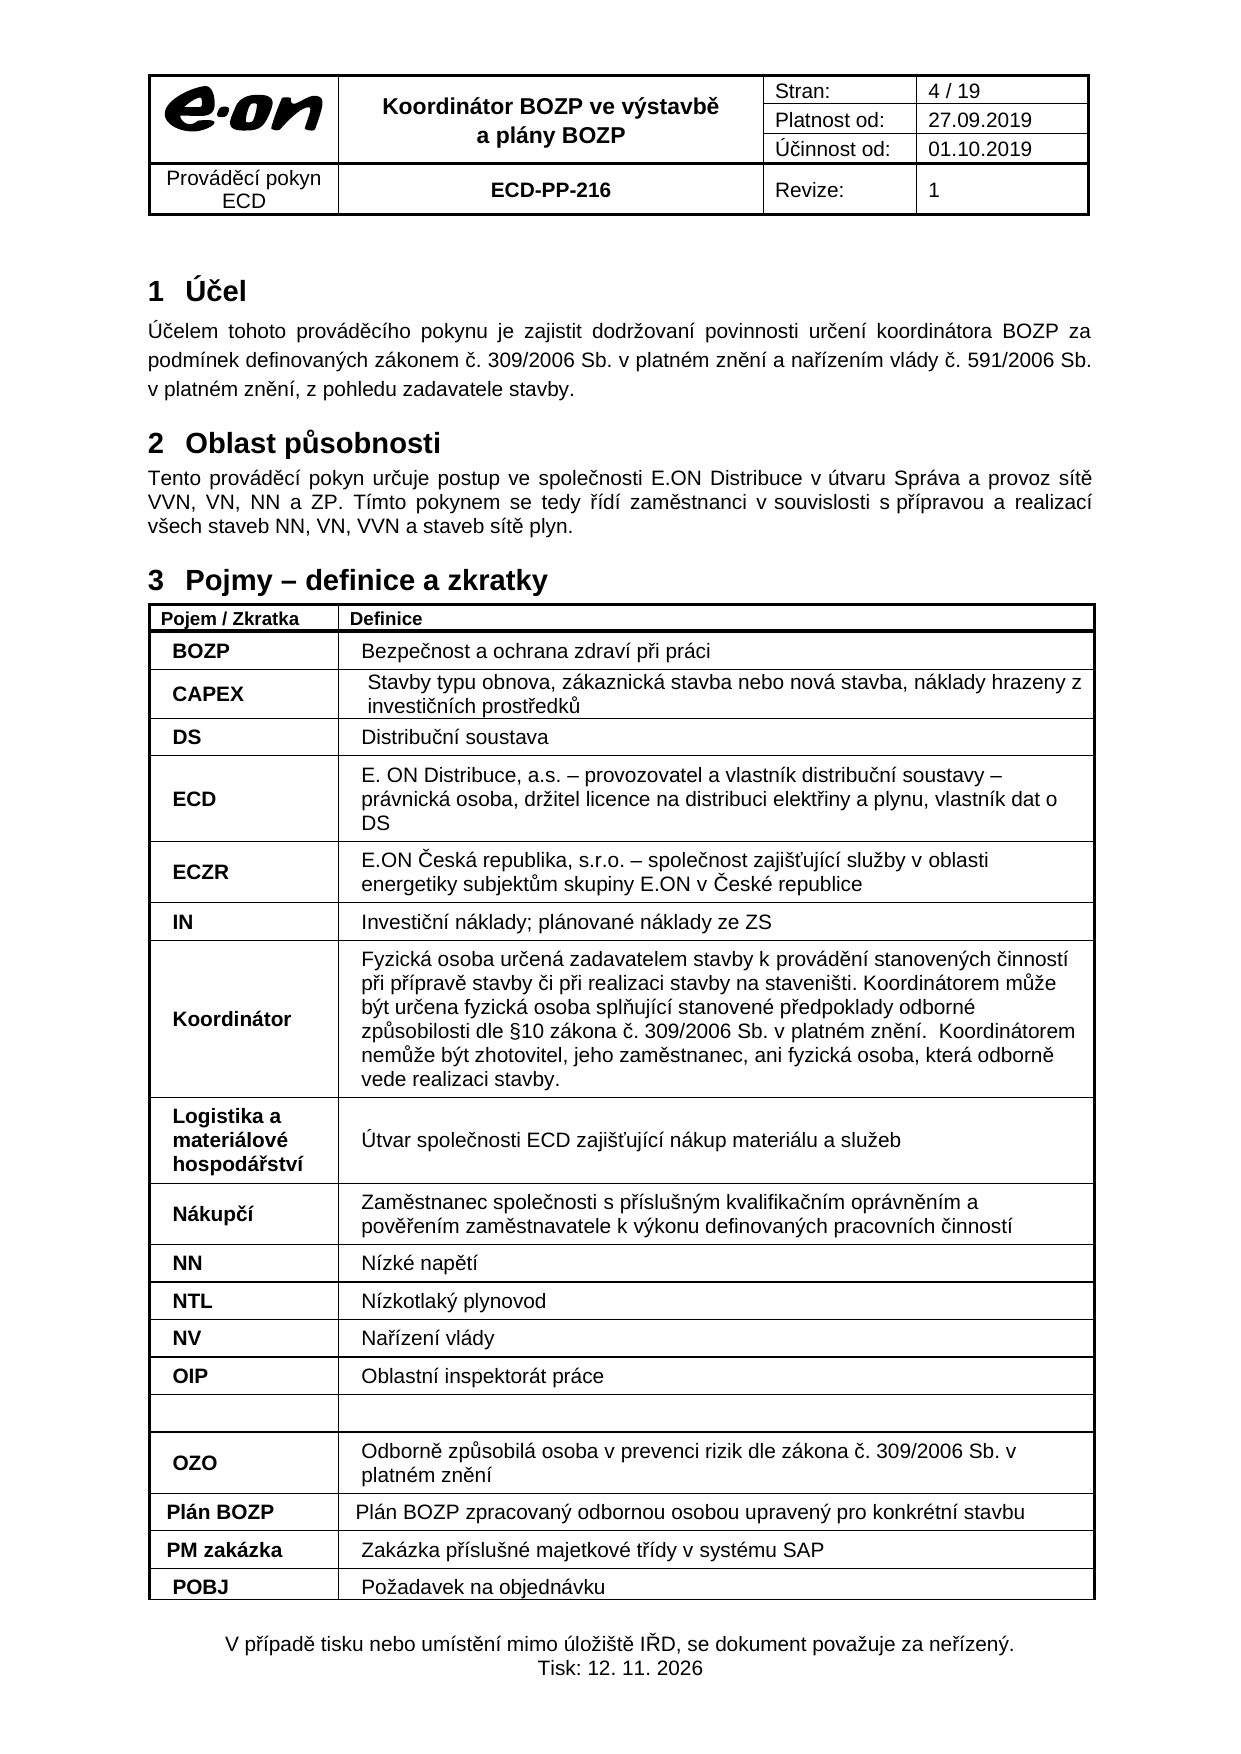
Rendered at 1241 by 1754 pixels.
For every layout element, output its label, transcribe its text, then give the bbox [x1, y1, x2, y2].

table_cell NN [151, 1245, 338, 1281]
table_cell Fyzická osoba určená zadavatelem stavby k provádění stanovených činností při přípravě stavby či při realizaci stavby na staveništi. Koordinátorem může být určena fyzická osoba splňující stanovené předpoklady odborné způsobilosti dle §10 zákona č. 309/2006 Sb. v platném znění. Koordinátorem nemůže být zhotovitel, jeho zaměstnanec, ani fyzická osoba, která odborně vede realizaci stavby. [339, 941, 1093, 1097]
table_cell NV [151, 1320, 338, 1356]
table_cell Investiční náklady; plánované náklady ze ZS [339, 903, 1093, 940]
table_cell IN [151, 903, 338, 940]
table_cell Oblastní inspektorát práce [339, 1358, 1093, 1394]
table_cell Nízké napětí [339, 1245, 1093, 1281]
table_cell Logistika a materiálové hospodářství [151, 1098, 338, 1182]
text Účelem tohoto prováděcího pokynu je zajistit dodržovaní povinnosti určení koordinátora BOZP za podmínek definovaných zákonem č. 309/2006 Sb. v platném znění a nařízením vlády č. 591/2006 Sb. v platném znění, z pohledu zadavatele stavby. [148, 313, 1092, 401]
table_cell DS [151, 719, 338, 755]
table_cell Distribuční soustava [339, 719, 1093, 755]
table_cell [339, 1395, 1093, 1431]
text Tento prováděcí pokyn určuje postup ve společnosti E.ON Distribuce v útvaru Správa a provoz sítě VVN, VN, NN a ZP. Tímto pokynem se tedy řídí zaměstnanci v souvislosti s přípravou a realizací všech staveb NN, VN, VVN a staveb sítě plyn. [148, 466, 1092, 538]
table_cell E. ON Distribuce, a.s. – provozovatel a vlastník distribuční soustavy – právnická osoba, držitel licence na distribuci elektřiny a plynu, vlastník dat o DS [339, 756, 1093, 841]
table_cell Požadavek na objednávku [339, 1569, 1093, 1599]
table_cell E.ON Česká republika, s.r.o. – společnost zajišťující služby v oblasti energetiky subjektům skupiny E.ON v České republice [339, 842, 1093, 902]
table_cell POBJ [151, 1569, 338, 1599]
table_cell PM zakázka [151, 1531, 338, 1568]
table_cell CAPEX [151, 670, 338, 718]
table_header Definice [339, 606, 1093, 629]
table_cell Zakázka příslušné majetkové třídy v systému SAP [339, 1531, 1093, 1568]
subtitle Účel [148, 274, 1092, 307]
table_cell [151, 1395, 338, 1431]
table_cell Zaměstnanec společnosti s příslušným kvalifikačním oprávněním a pověřením zaměstnavatele k výkonu definovaných pracovních činností [339, 1184, 1093, 1244]
table_cell Koordinátor [151, 941, 338, 1097]
table_cell OZO [151, 1433, 338, 1493]
table_cell Bezpečnost a ochrana zdraví při práci [339, 633, 1093, 669]
subtitle Oblast působnosti [148, 426, 1092, 459]
table_cell Plán BOZP [151, 1494, 338, 1530]
table_cell Nařízení vlády [339, 1320, 1093, 1356]
table_cell Plán BOZP zpracovaný odbornou osobou upravený pro konkrétní stavbu [339, 1494, 1093, 1530]
table_cell Odborně způsobilá osoba v prevenci rizik dle zákona č. 309/2006 Sb. v platném znění [339, 1433, 1093, 1493]
table_cell Útvar společnosti ECD zajišťující nákup materiálu a služeb [339, 1098, 1093, 1182]
table_cell Nízkotlaký plynovod [339, 1283, 1093, 1319]
table_cell OIP [151, 1358, 338, 1394]
table_cell ECZR [151, 842, 338, 902]
subtitle Pojmy – definice a zkratky [148, 563, 1092, 596]
table_cell BOZP [151, 633, 338, 669]
table_cell ECD [151, 756, 338, 841]
table_header Pojem / Zkratka [151, 606, 338, 629]
table_cell NTL [151, 1283, 338, 1319]
table_cell Stavby typu obnova, zákaznická stavba nebo nová stavba, náklady hrazeny z investičních prostředků [339, 670, 1093, 718]
table_cell Nákupčí [151, 1184, 338, 1244]
